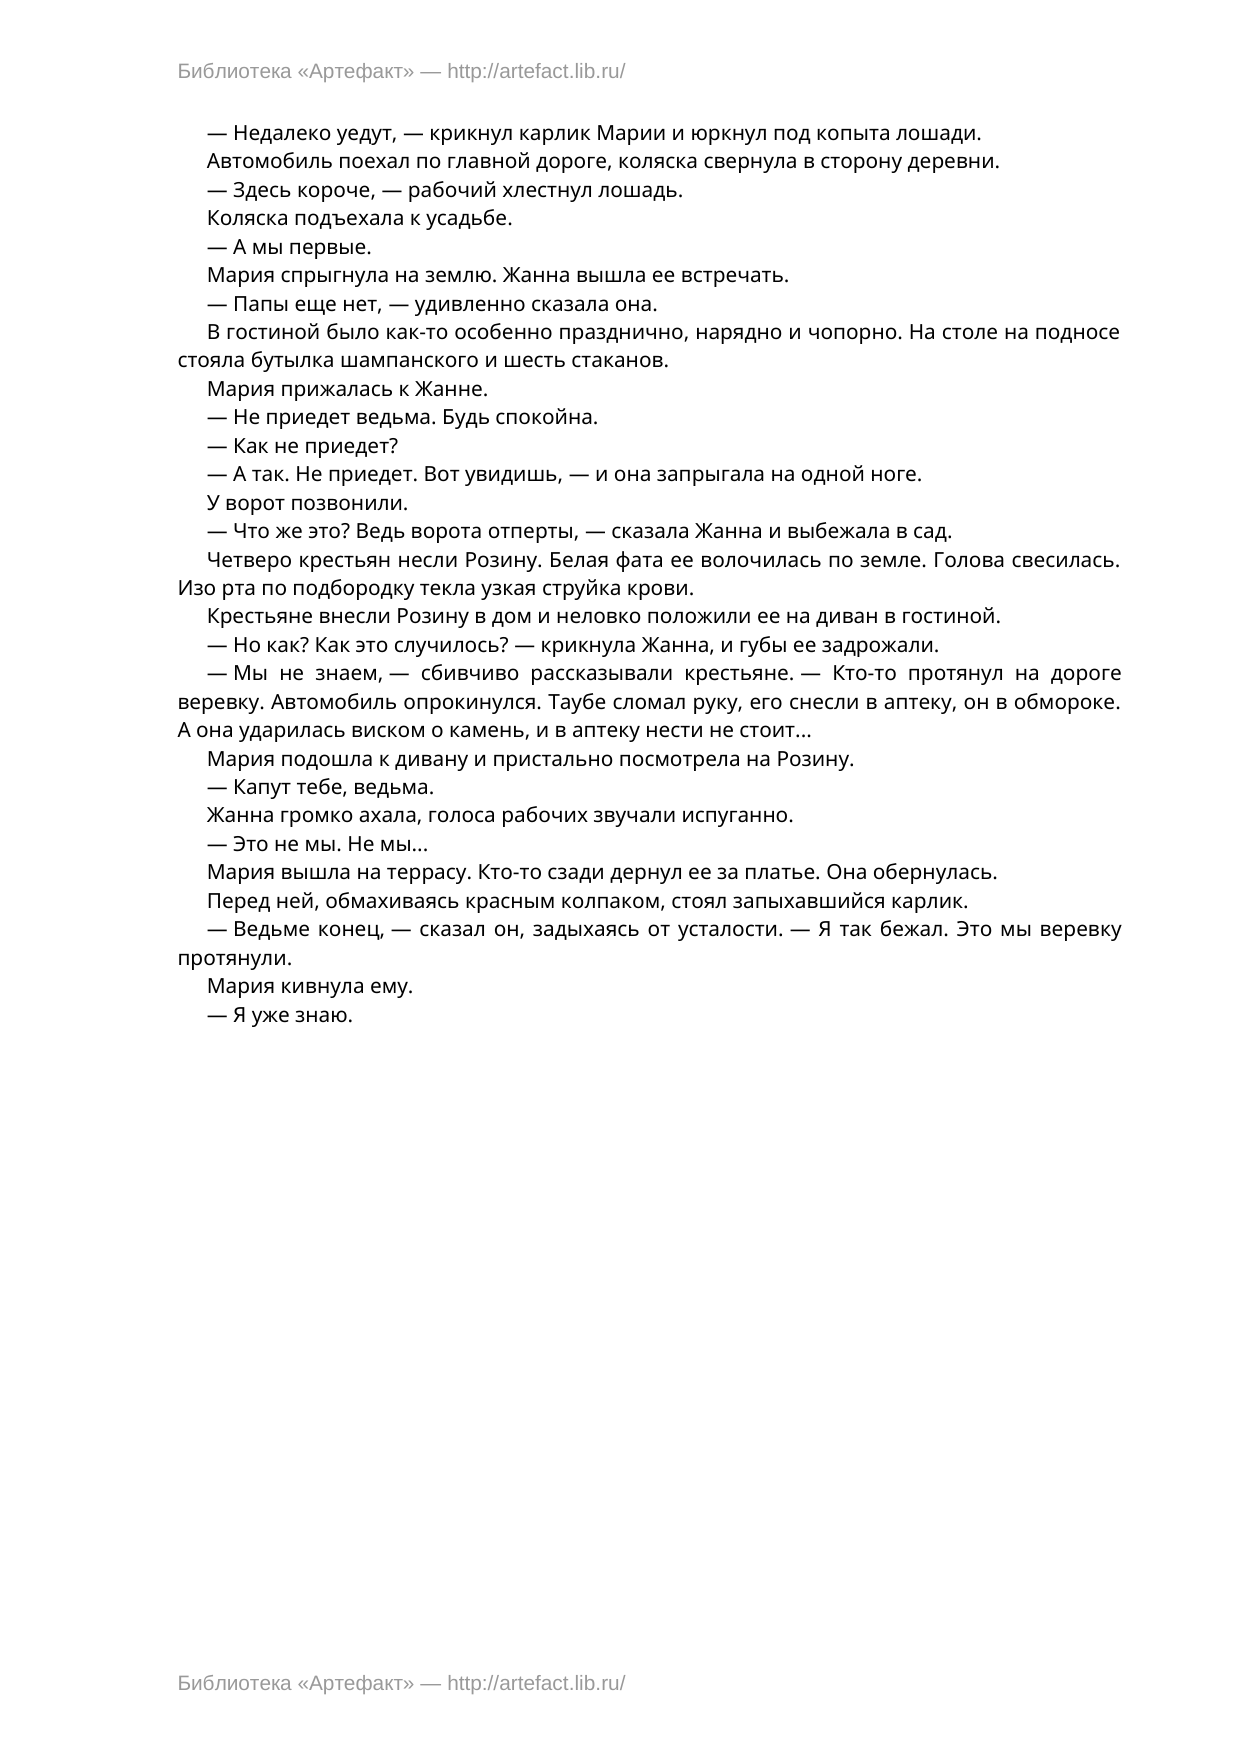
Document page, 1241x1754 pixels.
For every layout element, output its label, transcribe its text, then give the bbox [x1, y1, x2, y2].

text — Папы еще нет, — удивленно сказала она. [177, 289, 1122, 317]
text — Я уже знаю. [177, 1000, 1122, 1028]
text Мария спрыгнула на землю. Жанна вышла ее встречать. [177, 260, 1122, 289]
text — Мы не знаем, — сбивчиво рассказывали крестьяне. — Кто-то протянул на дороге веревку. Автомобиль опрокинулся. Таубе сломал руку, его снесли в аптеку, он в обмороке. А она ударилась виском о камень, и в аптеку нести не стоит... [177, 658, 1122, 744]
text Автомобиль поехал по главной дороге, коляска свернула в сторону деревни. [177, 147, 1122, 175]
text Перед ней, обмахиваясь красным колпаком, стоял запыхавшийся карлик. [177, 886, 1122, 914]
text Жанна громко ахала, голоса рабочих звучали испуганно. [177, 801, 1122, 829]
text — А так. Не приедет. Вот увидишь, — и она запрыгала на одной ноге. [177, 459, 1122, 488]
text Крестьяне внесли Розину в дом и неловко положили ее на диван в гостиной. [177, 602, 1122, 630]
text У ворот позвонили. [177, 488, 1122, 516]
text — Не приедет ведьма. Будь спокойна. [177, 402, 1122, 431]
text Мария подошла к дивану и пристально посмотрела на Розину. [177, 744, 1122, 772]
text — Это не мы. Не мы... [177, 829, 1122, 857]
text В гостиной было как-то особенно празднично, нарядно и чопорно. На столе на подносе стояла бутылка шампанского и шесть стаканов. [177, 317, 1122, 374]
text — Капут тебе, ведьма. [177, 772, 1122, 801]
text — Недалеко уедут, — крикнул карлик Марии и юркнул под копыта лошади. [177, 118, 1122, 147]
text Коляска подъехала к усадьбе. [177, 203, 1122, 232]
text — Ведьме конец, — сказал он, задыхаясь от усталости. — Я так бежал. Это мы веревку протянули. [177, 914, 1122, 971]
text Мария вышла на террасу. Кто-то сзади дернул ее за платье. Она обернулась. [177, 857, 1122, 886]
text — Что же это? Ведь ворота отперты, — сказала Жанна и выбежала в сад. [177, 516, 1122, 545]
text — Но как? Как это случилось? — крикнула Жанна, и губы ее задрожали. [177, 630, 1122, 658]
text — Здесь короче, — рабочий хлестнул лошадь. [177, 175, 1122, 203]
text — Как не приедет? [177, 431, 1122, 459]
text — А мы первые. [177, 232, 1122, 260]
text Четверо крестьян несли Розину. Белая фата ее волочилась по земле. Голова свесилась. Изо рта по подбородку текла узкая струйка крови. [177, 545, 1122, 602]
text Мария кивнула ему. [177, 971, 1122, 1000]
text Мария прижалась к Жанне. [177, 374, 1122, 402]
